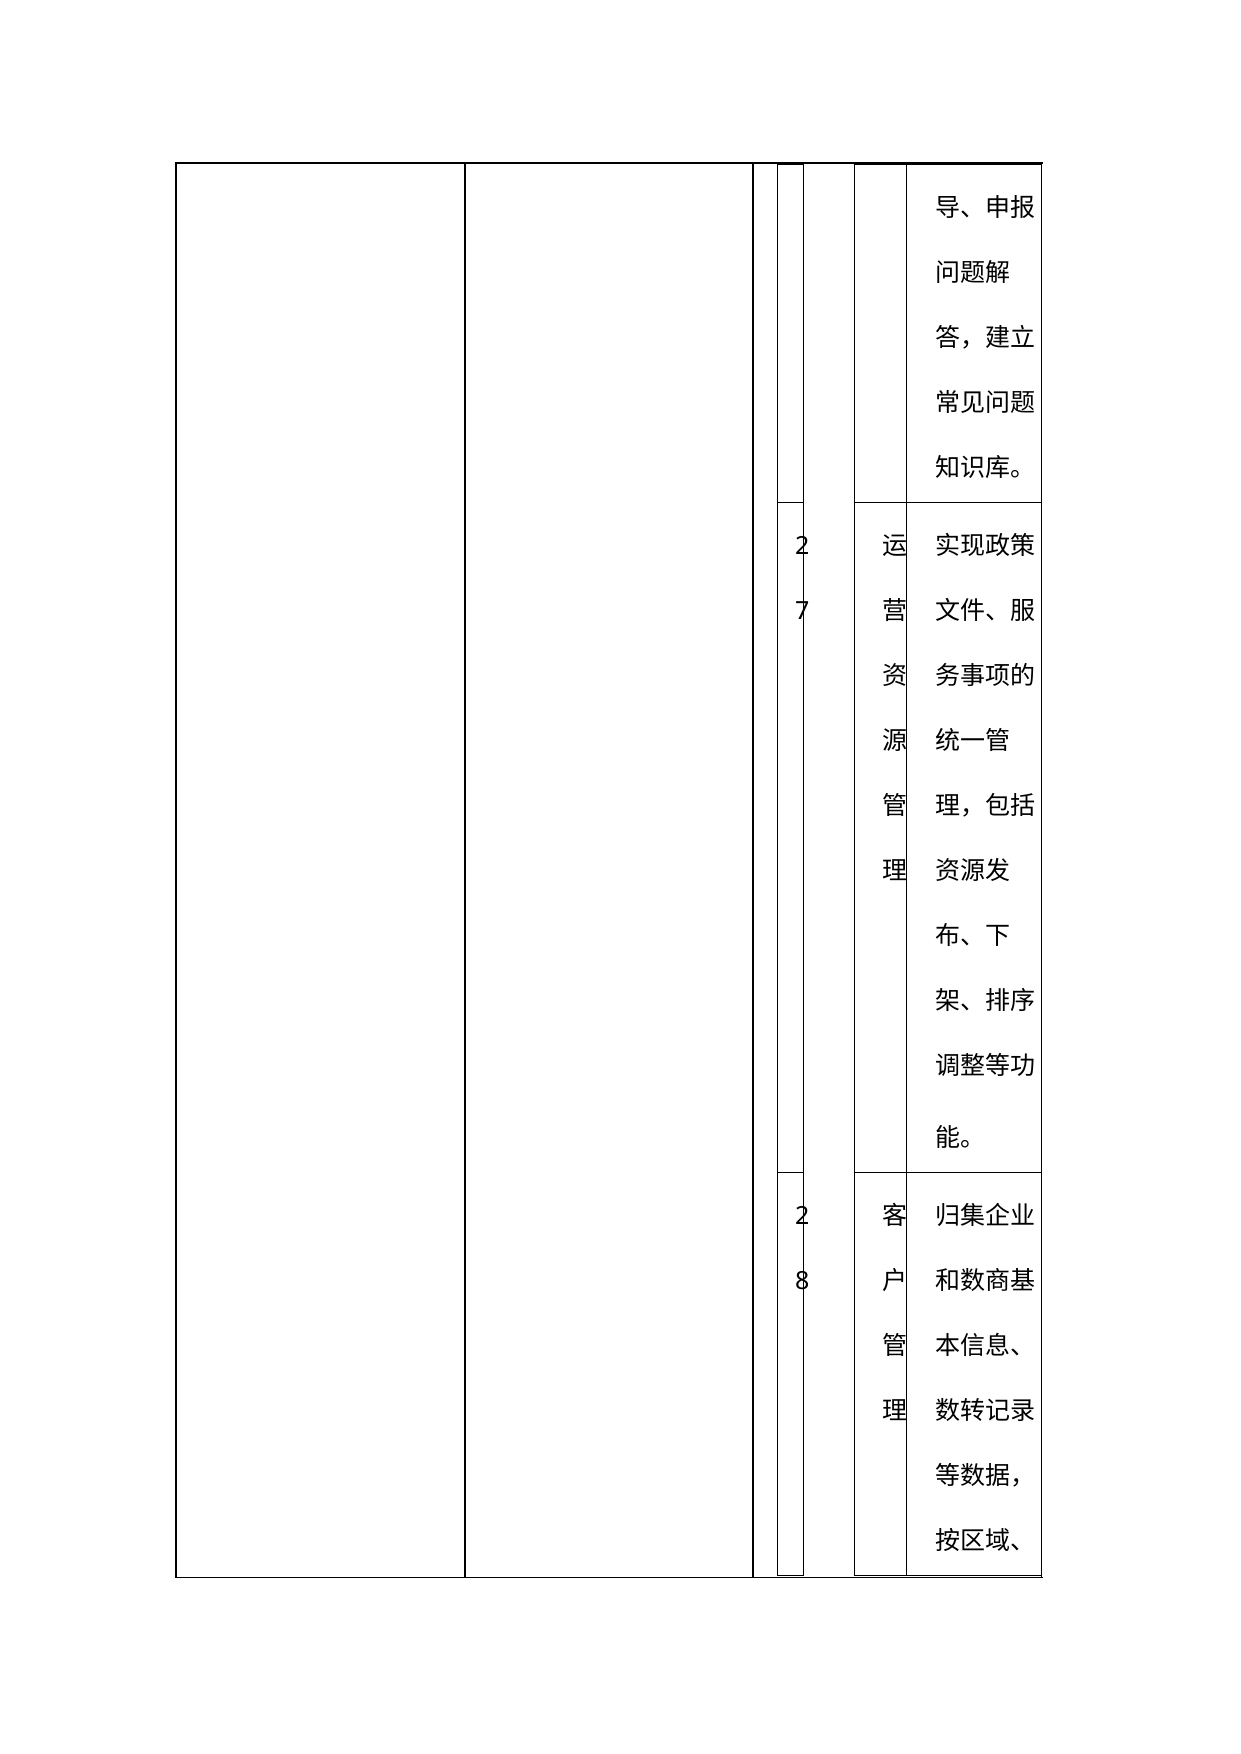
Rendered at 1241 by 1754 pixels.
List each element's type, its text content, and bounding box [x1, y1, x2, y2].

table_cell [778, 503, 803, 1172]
table_cell [466, 164, 752, 1576]
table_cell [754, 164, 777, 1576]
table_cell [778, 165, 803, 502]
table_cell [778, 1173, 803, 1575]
table_cell 1 [177, 164, 464, 1576]
